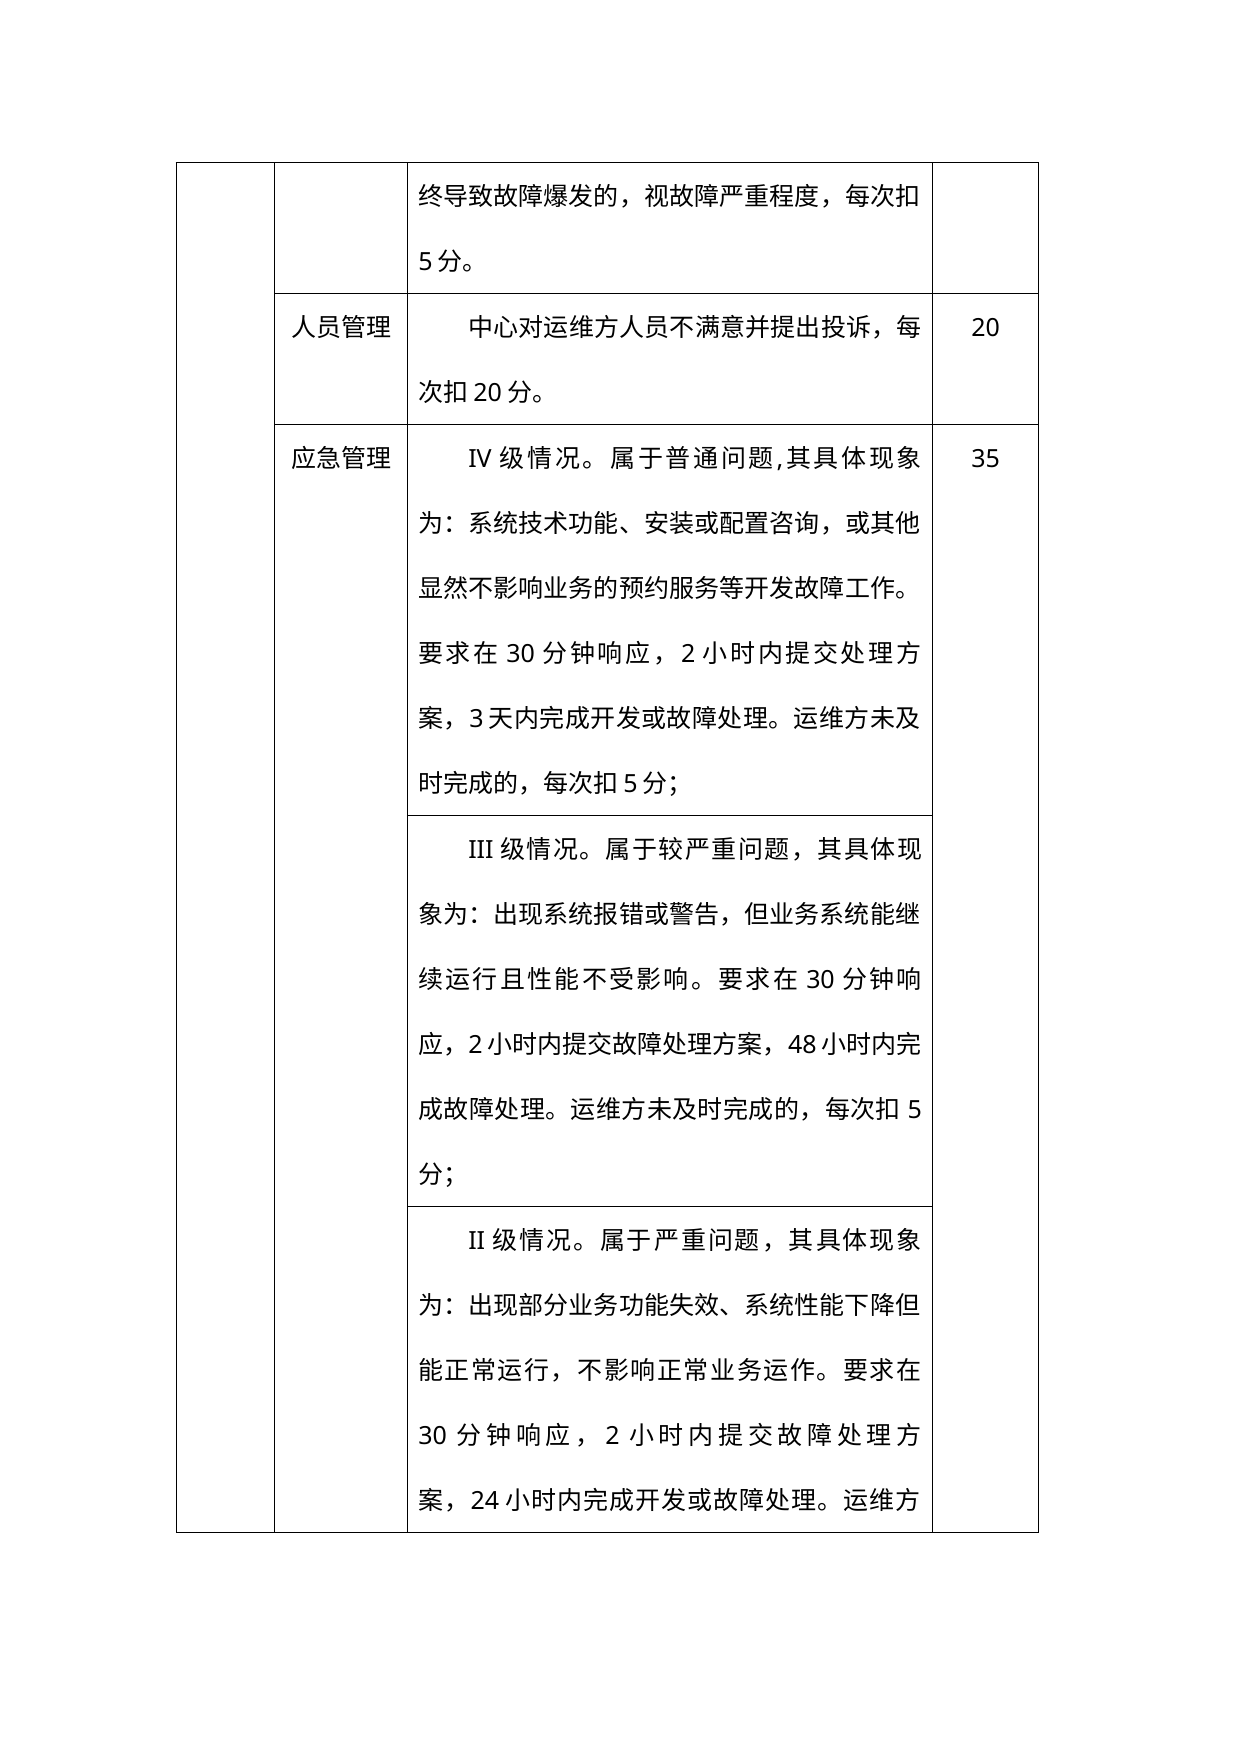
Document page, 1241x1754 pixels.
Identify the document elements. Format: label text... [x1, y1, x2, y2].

table_cell IV级情况。属于普通问题,其具体现象为：系统技术功能、安装或配置咨询，或其他显然不影响业务的预约服务等开发故障工作。要求在30分钟响应，2小时内提交处理方案，3天内完成开发或故障处理。运维方未及时完成的，每次扣5分； [408, 425, 932, 815]
table_cell III级情况。属于较严重问题，其具体现象为：出现系统报错或警告，但业务系统能继续运行且性能不受影响。要求在30分钟响应，2小时内提交故障处理方案，48小时内完成故障处理。运维方未及时完成的，每次扣5分； [408, 816, 932, 1206]
table_cell 应急管理 [275, 425, 407, 1532]
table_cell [408, 1207, 932, 1532]
table_cell 中心对运维方人员不满意并提出投诉，每次扣20分。 [408, 294, 932, 424]
table_cell 20 [933, 294, 1038, 424]
table_cell 35 [933, 425, 1038, 1532]
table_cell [408, 163, 932, 293]
table_cell 人员管理 [275, 294, 407, 424]
